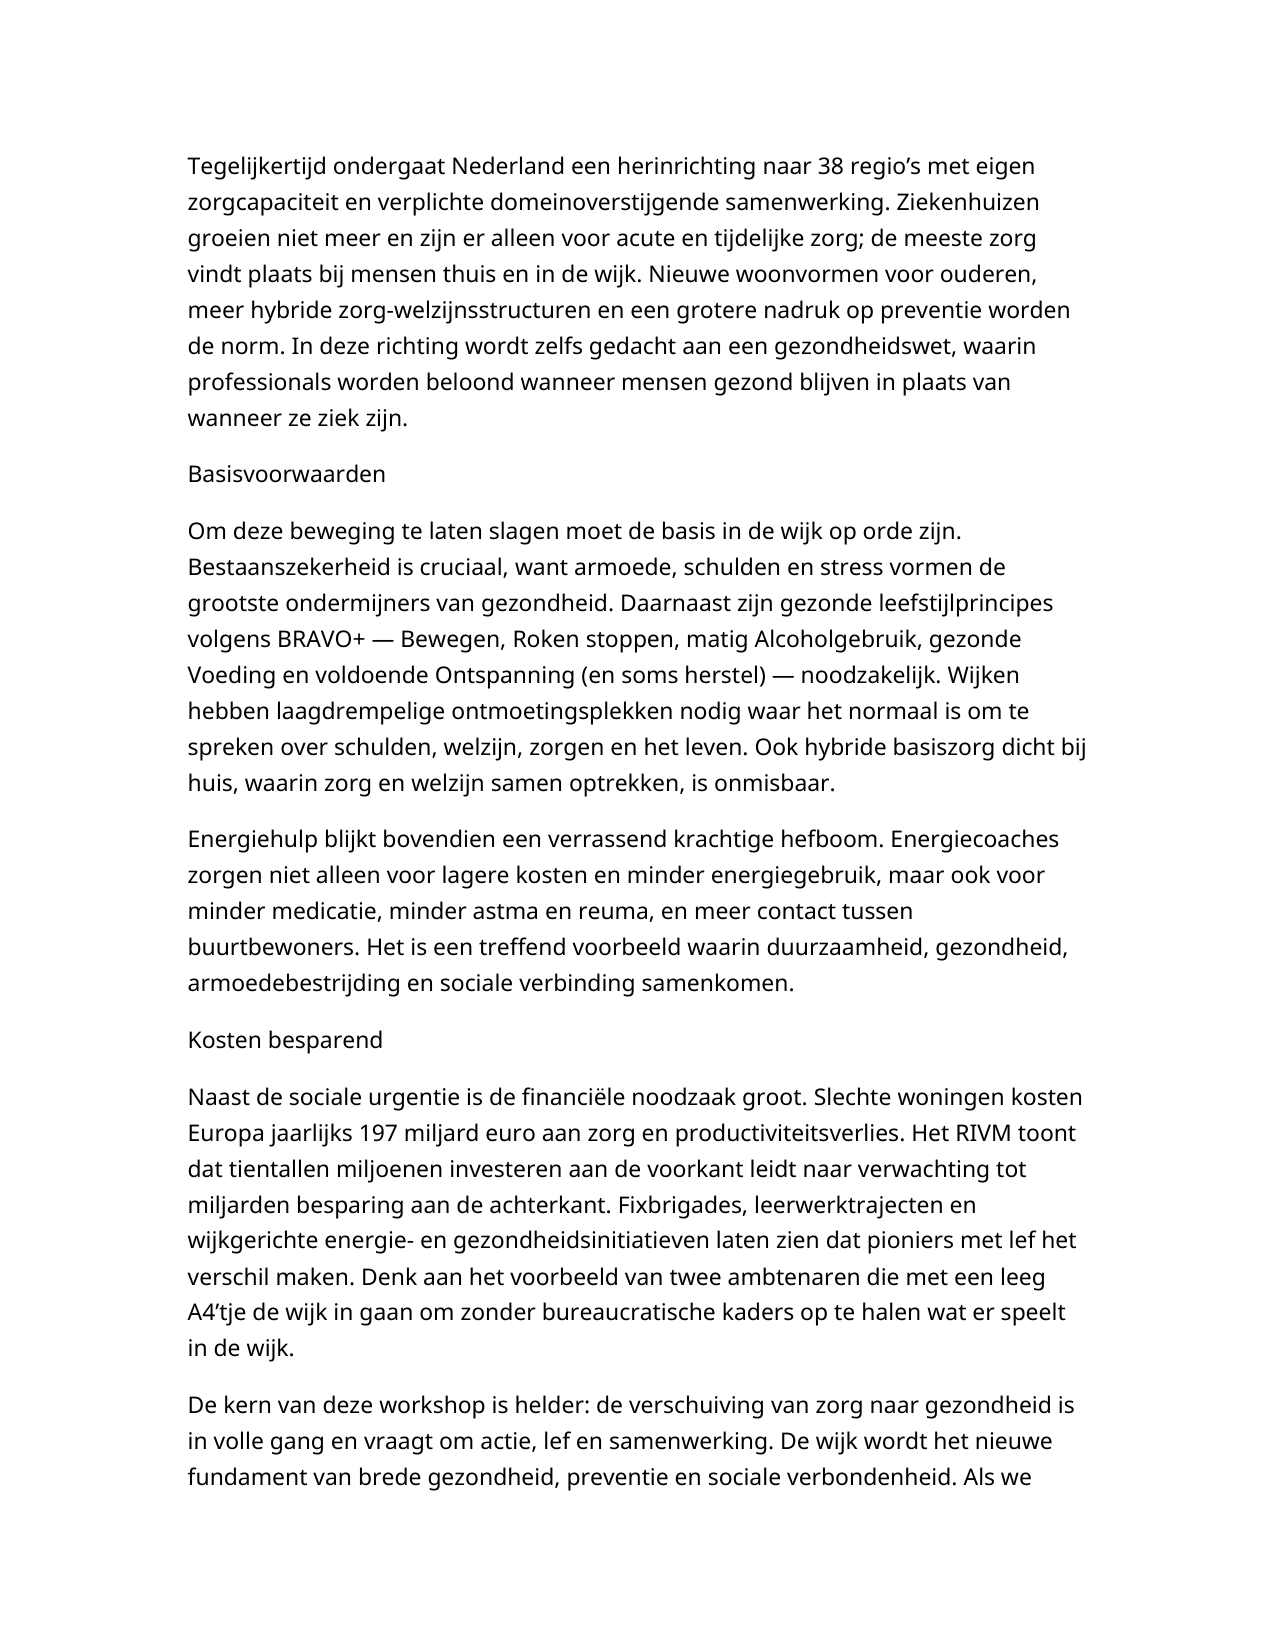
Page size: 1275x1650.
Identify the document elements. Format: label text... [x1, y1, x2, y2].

text Kosten besparend [187, 1024, 1087, 1055]
text Basisvoorwaarden [187, 458, 1087, 489]
text Tegelijkertijd ondergaat Nederland een herinrichting naar 38 regio’s met eigen zorgcapaciteit en verplichte domeinoverstijgende samenwerking. Ziekenhuizen groeien niet meer en zijn er alleen voor acute en tijdelijke zorg; de meeste zorg vindt plaats bij mensen thuis en in de wijk. Nieuwe woonvormen voor ouderen, meer hybride zorg-welzijnsstructuren en een grotere nadruk op preventie worden de norm. In deze richting wordt zelfs gedacht aan een gezondheidswet, waarin professionals worden beloond wanneer mensen gezond blijven in plaats van wanneer ze ziek zijn. [187, 150, 1087, 433]
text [187, 1389, 1087, 1492]
text Om deze beweging te laten slagen moet de basis in de wijk op orde zijn. Bestaanszekerheid is cruciaal, want armoede, schulden en stress vormen de grootste ondermijners van gezondheid. Daarnaast zijn gezonde leefstijlprincipes volgens BRAVO+ — Bewegen, Roken stoppen, matig Alcoholgebruik, gezonde Voeding en voldoende Ontspanning (en soms herstel) — noodzakelijk. Wijken hebben laagdrempelige ontmoetingsplekken nodig waar het normaal is om te spreken over schulden, welzijn, zorgen en het leven. Ook hybride basiszorg dicht bij huis, waarin zorg en welzijn samen optrekken, is onmisbaar. [187, 515, 1087, 798]
text Energiehulp blijkt bovendien een verrassend krachtige hefboom. Energiecoaches zorgen niet alleen voor lagere kosten en minder energiegebruik, maar ook voor minder medicatie, minder astma en reuma, en meer contact tussen buurtbewoners. Het is een treffend voorbeeld waarin duurzaamheid, gezondheid, armoedebestrijding en sociale verbinding samenkomen. [187, 823, 1087, 998]
text Naast de sociale urgentie is de financiële noodzaak groot. Slechte woningen kosten Europa jaarlijks 197 miljard euro aan zorg en productiviteitsverlies. Het RIVM toont dat tientallen miljoenen investeren aan de voorkant leidt naar verwachting tot miljarden besparing aan de achterkant. Fixbrigades, leerwerktrajecten en wijkgerichte energie- en gezondheidsinitiatieven laten zien dat pioniers met lef het verschil maken. Denk aan het voorbeeld van twee ambtenaren die met een leeg A4’tje de wijk in gaan om zonder bureaucratische kaders op te halen wat er speelt in de wijk. [187, 1081, 1087, 1363]
